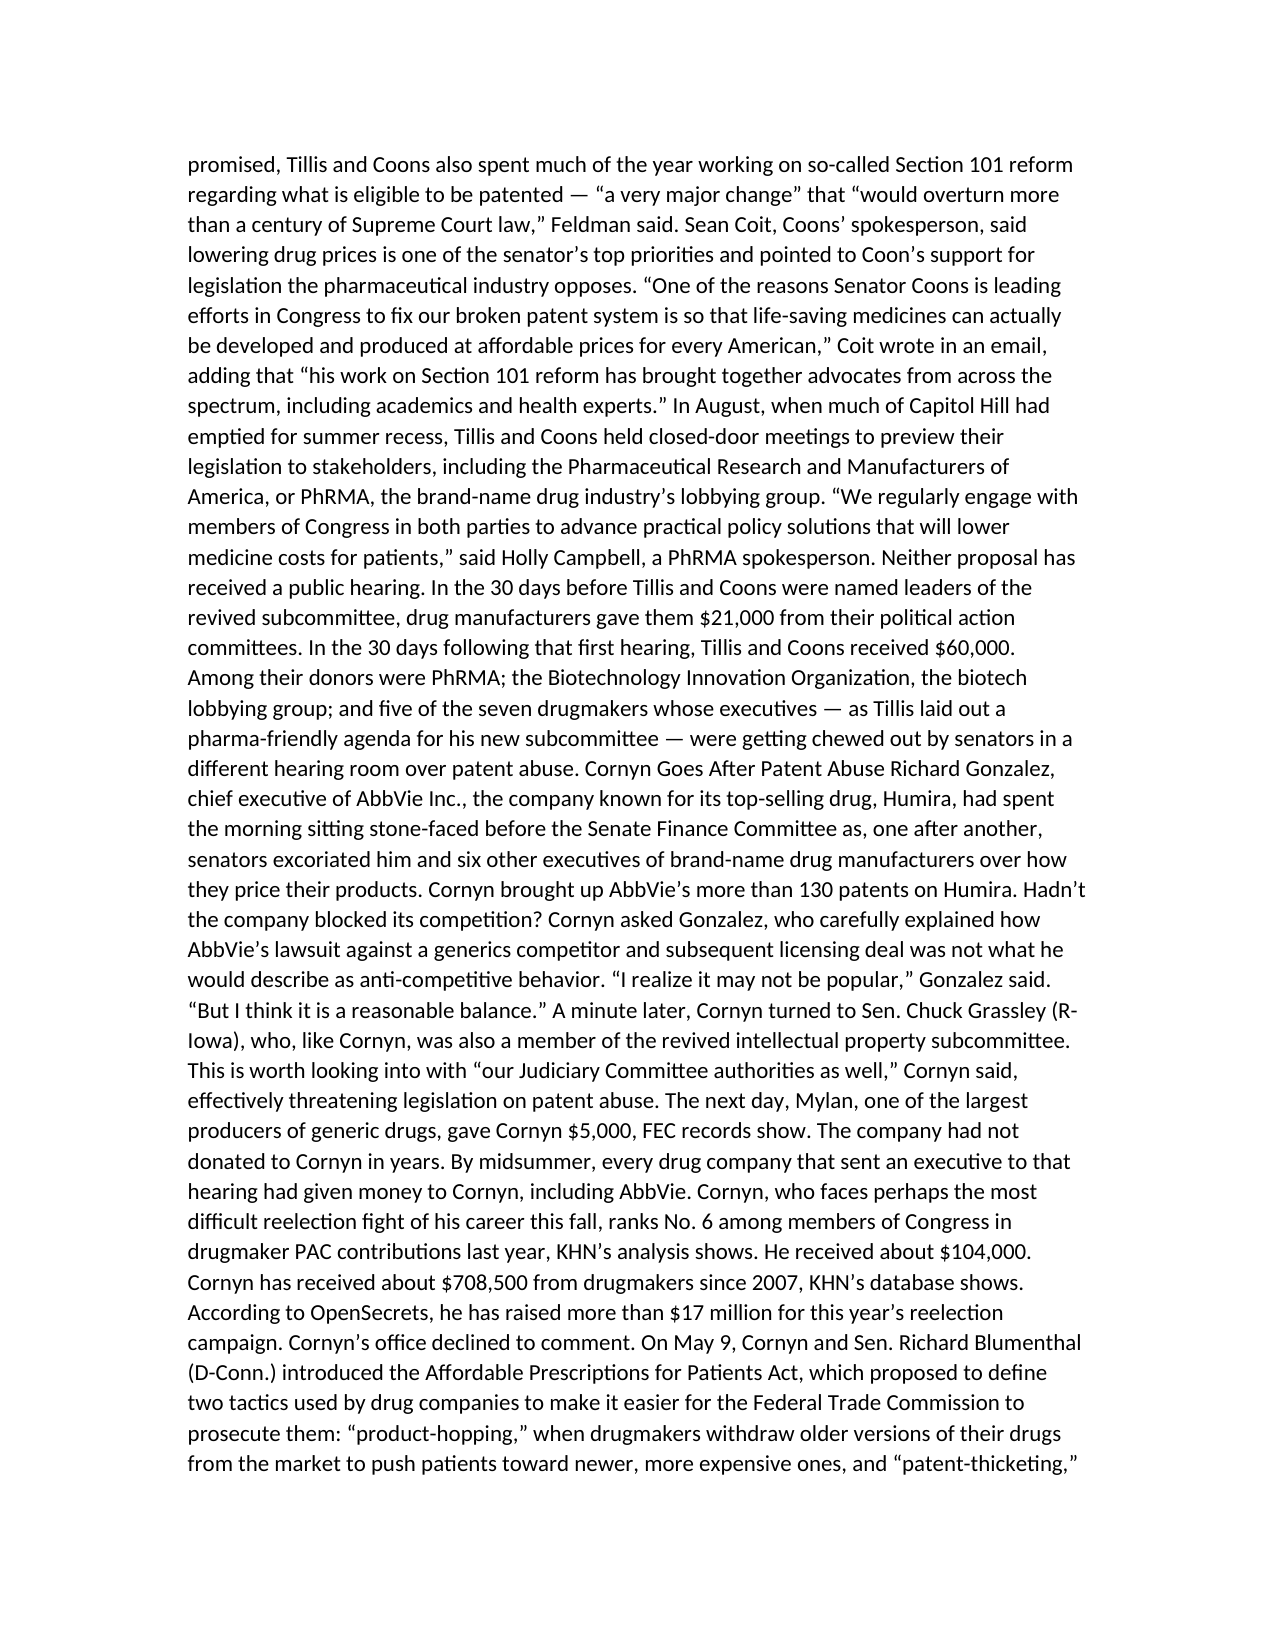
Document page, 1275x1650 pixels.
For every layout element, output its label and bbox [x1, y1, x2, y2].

text [187, 150, 1087, 1477]
